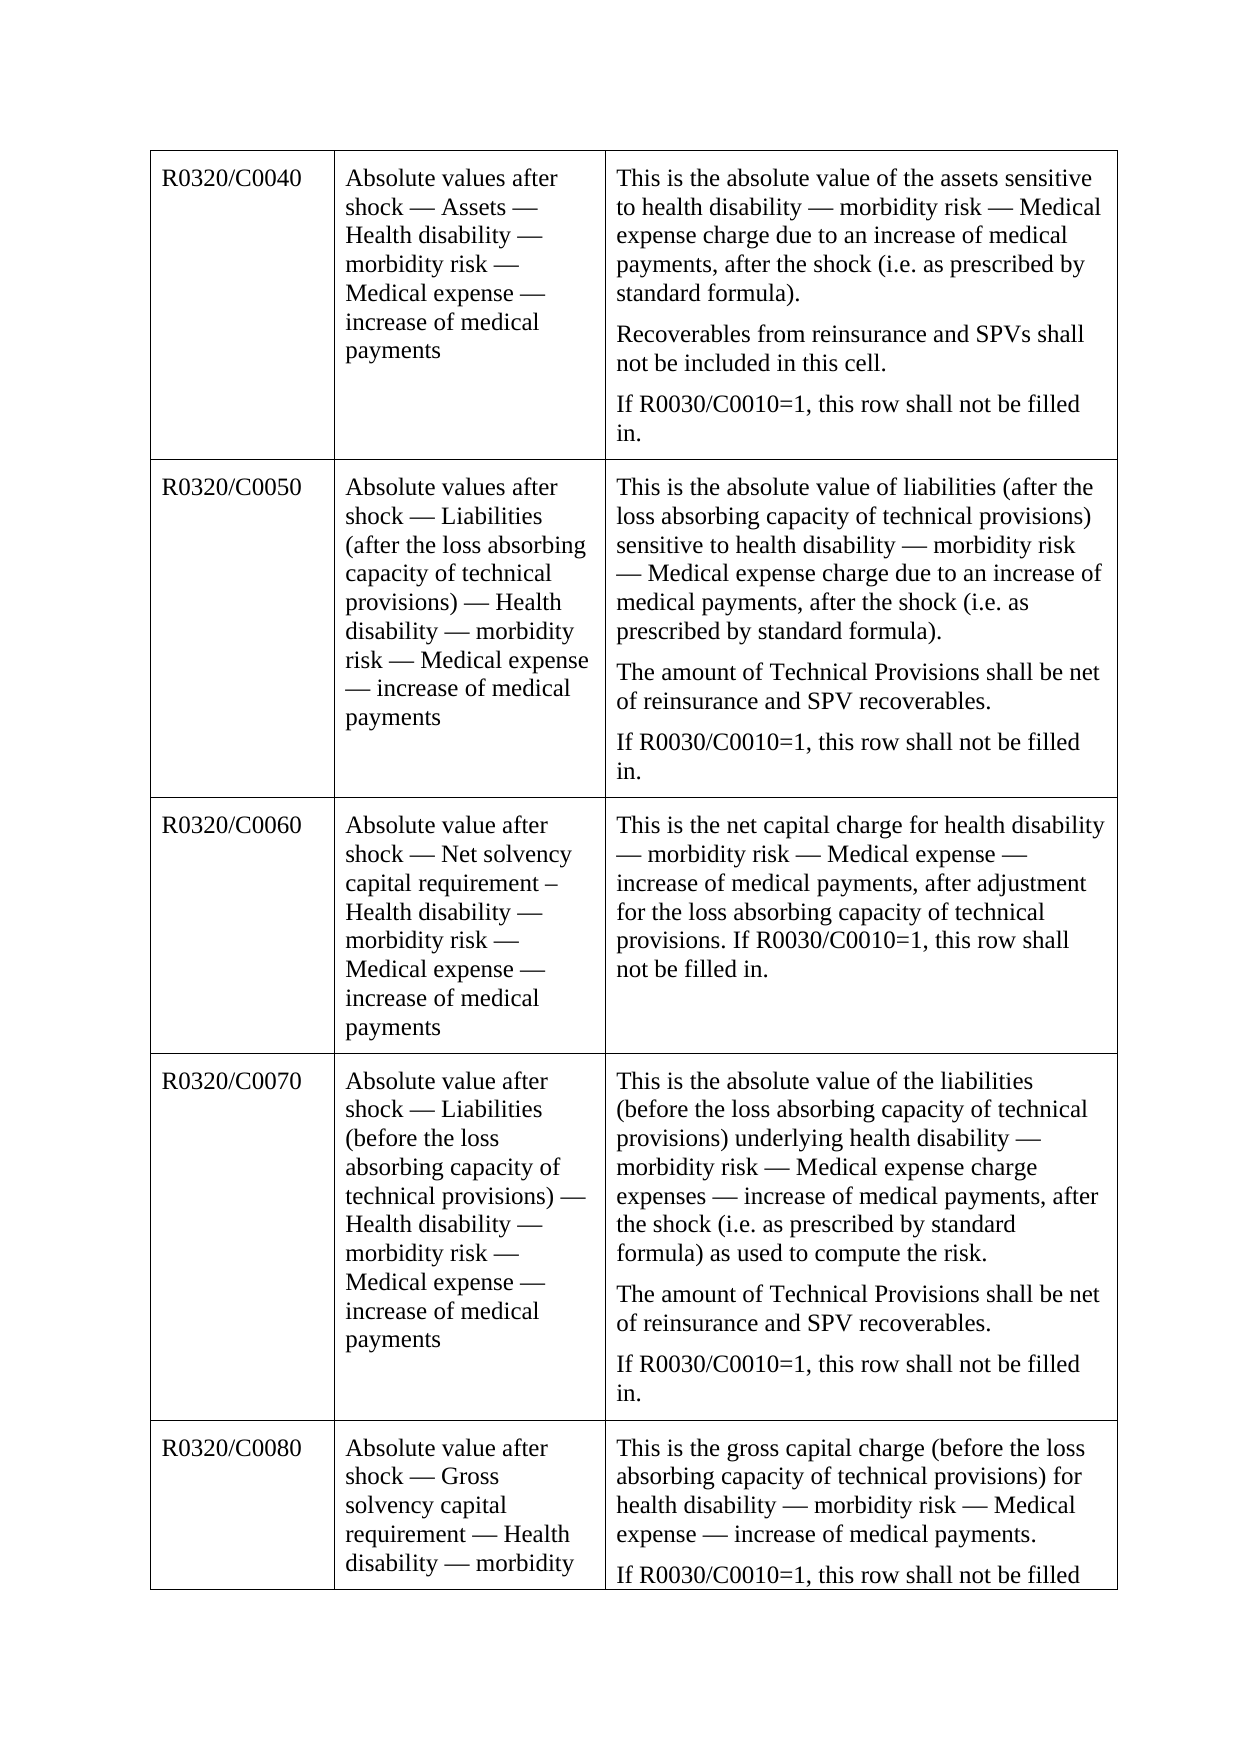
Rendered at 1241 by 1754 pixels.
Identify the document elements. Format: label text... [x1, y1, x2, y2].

table_cell R0320/C0040 [151, 151, 334, 459]
table_cell This is the absolute value of the liabilities (before the loss absorbing capacity of technical provisions) underlying health disability — morbidity risk — Medical expense charge expenses — increase of medical payments, after the shock (i.e. as prescribed by standard formula) as used to compute the risk. The amount of Technical Provisions shall be net of reinsurance and SPV recoverables. If R0030/C0010=1, this row shall not be filled in. [606, 1054, 1117, 1419]
table_cell This is the absolute value of the assets sensitive to health disability — morbidity risk — Medical expense charge due to an increase of medical payments, after the shock (i.e. as prescribed by standard formula). Recoverables from reinsurance and SPVs shall not be included in this cell. If R0030/C0010=1, this row shall not be filled in. [606, 151, 1117, 459]
table_cell Absolute value after shock — Liabilities (before the loss absorbing capacity of technical provisions) — Health disability — morbidity risk — Medical expense — increase of medical payments [335, 1054, 605, 1419]
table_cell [606, 1421, 1117, 1589]
table_cell Absolute values after shock — Liabilities (after the loss absorbing capacity of technical provisions) — Health disability — morbidity risk — Medical expense — increase of medical payments [335, 460, 605, 797]
table_cell Absolute value after shock — Net solvency capital requirement –Health disability — morbidity risk — Medical expense — increase of medical payments [335, 798, 605, 1053]
table_cell R0320/C0050 [151, 460, 334, 797]
table_cell R0320/C0070 [151, 1054, 334, 1419]
table_cell This is the net capital charge for health disability — morbidity risk — Medical expense — increase of medical payments, after adjustment for the loss absorbing capacity of technical provisions. If R0030/C0010=1, this row shall not be filled in. [606, 798, 1117, 1053]
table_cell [335, 1421, 605, 1589]
table_cell This is the absolute value of liabilities (after the loss absorbing capacity of technical provisions) sensitive to health disability — morbidity risk — Medical expense charge due to an increase of medical payments, after the shock (i.e. as prescribed by standard formula). The amount of Technical Provisions shall be net of reinsurance and SPV recoverables. If R0030/C0010=1, this row shall not be filled in. [606, 460, 1117, 797]
table_cell R0320/C0060 [151, 798, 334, 1053]
table_cell Absolute values after shock — Assets — Health disability — morbidity risk — Medical expense — increase of medical payments [335, 151, 605, 459]
table_cell R0320/C0080 [151, 1421, 334, 1589]
